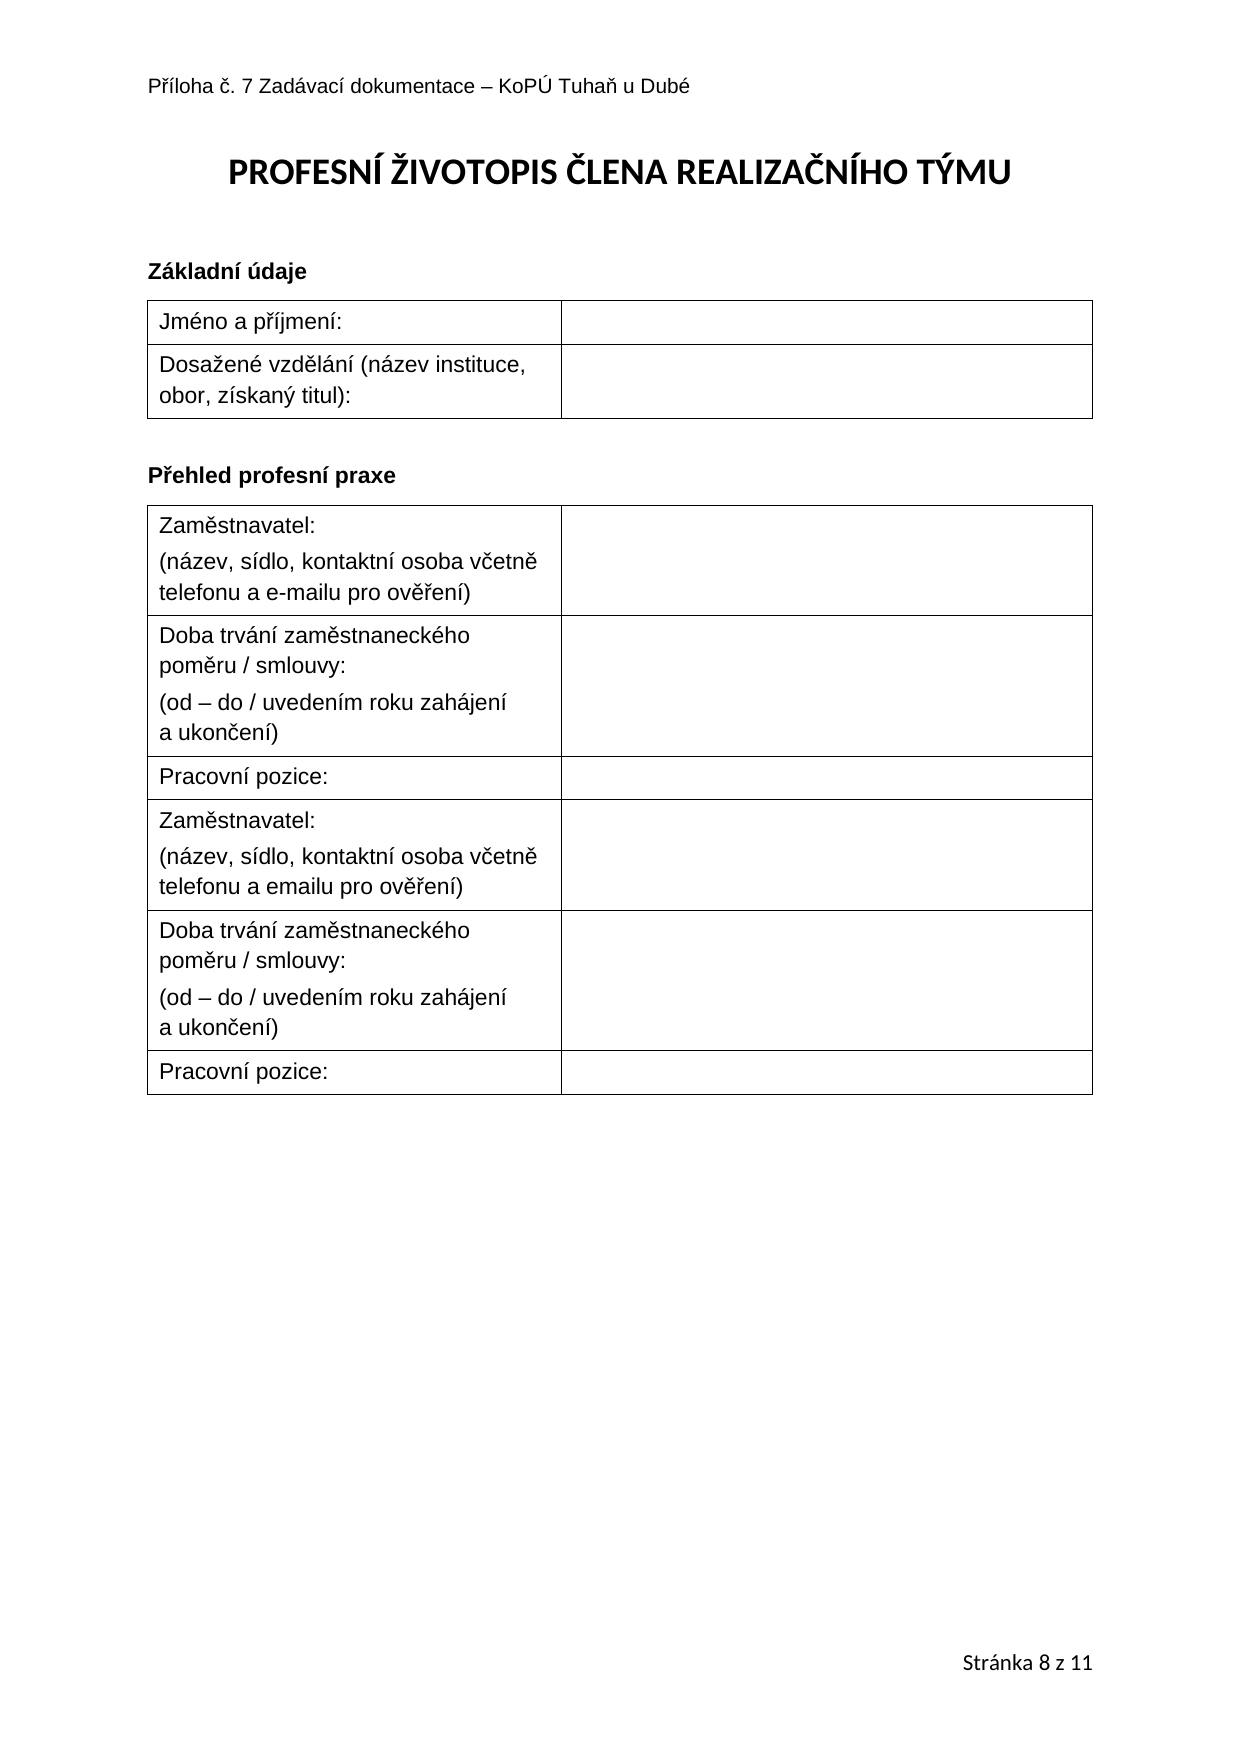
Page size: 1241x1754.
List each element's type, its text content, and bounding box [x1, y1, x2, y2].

table_cell [562, 800, 1092, 910]
table_header Jméno a příjmení: [148, 301, 561, 344]
text Základní údaje [148, 258, 1093, 284]
table_cell Doba trvání zaměstnaneckého poměru / smlouvy: (od – do / uvedením roku zahájení a ukončení) [148, 616, 561, 756]
table_cell Dosažené vzdělání (název instituce, obor, získaný titul): [148, 345, 561, 418]
table_cell [562, 616, 1092, 756]
table_header [562, 506, 1092, 615]
table_cell [562, 757, 1092, 799]
text PROFESNÍ ŽIVOTOPIS ČLENA REALIZAČNÍHO TÝMU [148, 148, 1093, 193]
table_cell Doba trvání zaměstnaneckého poměru / smlouvy: (od – do / uvedením roku zahájení a ukončení) [148, 911, 561, 1050]
table_cell Pracovní pozice: [148, 757, 561, 799]
table_cell [562, 1051, 1092, 1094]
table_header [562, 301, 1092, 344]
table_header Zaměstnavatel: (název, sídlo, kontaktní osoba včetně telefonu a e-mailu pro ověření) [148, 506, 561, 615]
table_cell [562, 911, 1092, 1050]
table_cell [562, 345, 1092, 418]
table_cell Pracovní pozice: [148, 1051, 561, 1094]
text Přehled profesní praxe [148, 462, 1093, 488]
table_cell Zaměstnavatel: (název, sídlo, kontaktní osoba včetně telefonu a emailu pro ověření) [148, 800, 561, 910]
